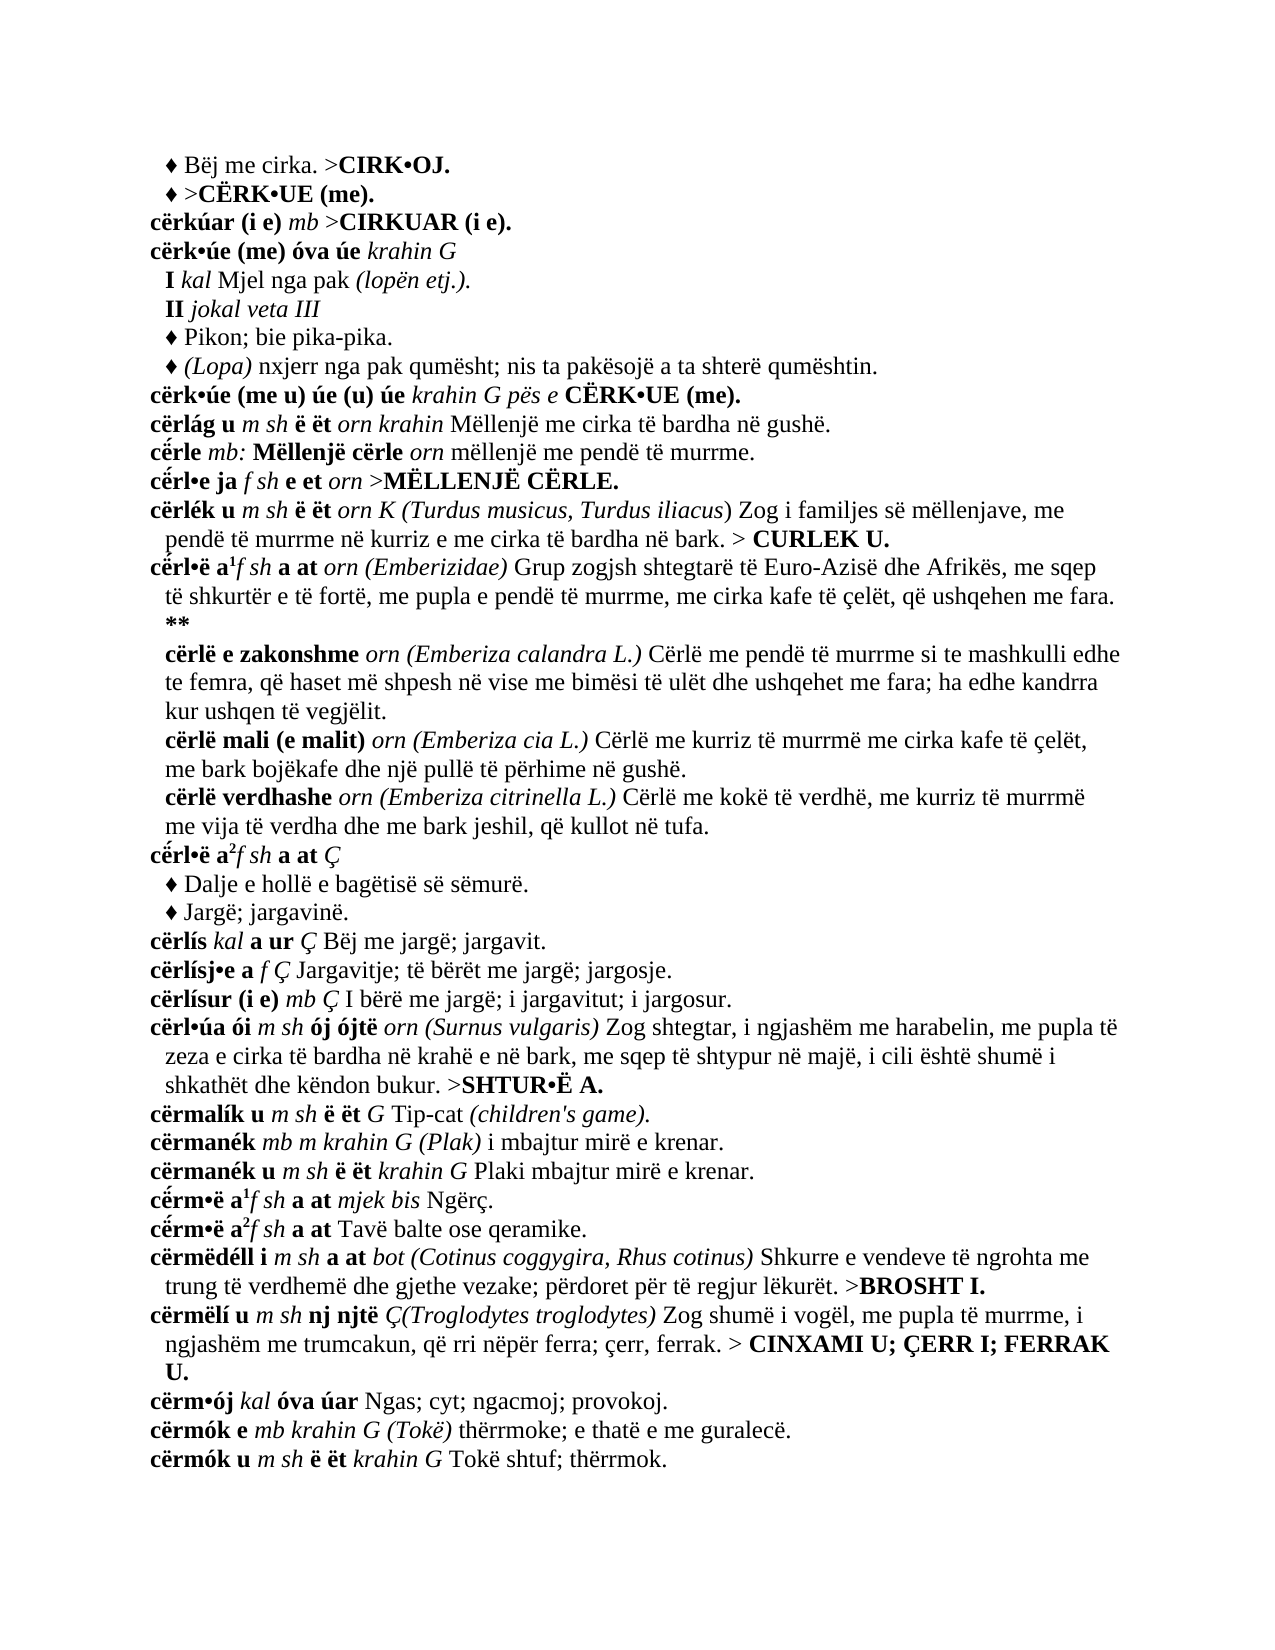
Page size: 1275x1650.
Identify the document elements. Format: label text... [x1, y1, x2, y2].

text ♦ Dalje e hollë e bagëtisë së sëmurë. [150, 869, 1120, 897]
text cë́rle mb: Mëllenjë cërle orn mëllenjë me pendë të murrme. [150, 437, 1120, 466]
text cë́rl•ë a2f sh a at Ç [150, 840, 1120, 869]
text cërmanék mb m krahin G (Plak) i mbajtur mirë e krenar. [150, 1127, 1120, 1156]
text cërlë mali (e malit) orn (Emberiza cia L.) Cërlë me kurriz të murrmë me cirka kafe të çelët, me bark bojëkafe dhe një pullë të përhime në gushë. [150, 725, 1120, 782]
text cë́rm•ë a2f sh a at Tavë balte ose qeramike. [150, 1214, 1120, 1242]
text cërlág u m sh ë ët orn krahin Mëllenjë me cirka të bardha në gushë. [150, 409, 1120, 437]
text ** [150, 610, 1120, 639]
text cërk•úe (me) óva úe krahin G [150, 236, 1120, 265]
text cërmók e mb krahin G (Tokë) thërrmoke; e thatë e me guralecë. [150, 1415, 1120, 1444]
text cërkúar (i e) mb >CIRKUAR (i e). [150, 207, 1120, 236]
text cërlísj•e a f Ç Jargavitje; të bërët me jargë; jargosje. [150, 955, 1120, 984]
text cërmalík u m sh ë ët G Tip-cat (children's game). [150, 1099, 1120, 1127]
text ♦ >CËRK•UE (me). [150, 179, 1120, 207]
text cë́rl•e ja f sh e et orn >MËLLENJË CËRLE. [150, 466, 1120, 495]
text cërmók u m sh ë ët krahin G Tokë shtuf; thërrmok. [150, 1444, 1120, 1472]
text cërk•úe (me u) úe (u) úe krahin G pës e CËRK•UE (me). [150, 380, 1120, 409]
text cë́rl•ë a1f sh a at orn (Emberizidae) Grup zogjsh shtegtarë të Euro-Azisë dhe Afrikës, me sqep të shkurtër e të fortë, me pupla e pendë të murrme, me cirka kafe të çelët, që ushqehen me fara. [150, 552, 1120, 610]
text cërmanék u m sh ë ët krahin G Plaki mbajtur mirë e krenar. [150, 1156, 1120, 1185]
text cërmëdéll i m sh a at bot (Cotinus coggygira, Rhus cotinus) Shkurre e vendeve të ngrohta me trung të verdhemë dhe gjethe vezake; përdoret për të regjur lëkurët. >BROSHT I. [150, 1242, 1120, 1300]
text cë́rm•ë a1f sh a at mjek bis Ngërç. [150, 1185, 1120, 1214]
text ♦ Jargë; jargavinë. [150, 897, 1120, 926]
text I kal Mjel nga pak (lopën etj.). [150, 265, 1120, 294]
text ♦ Pikon; bie pika-pika. [150, 322, 1120, 351]
text cërmëlí u m sh nj njtë Ç(Troglodytes troglodytes) Zog shumë i vogël, me pupla të murrme, i ngjashëm me trumcakun, që rri nëpër ferra; çerr, ferrak. > CINXAMI U; ÇERR I; FERRAK U. [150, 1300, 1120, 1386]
text ♦ (Lopa) nxjerr nga pak qumësht; nis ta pakësojë a ta shterë qumështin. [150, 351, 1120, 380]
text cërlís kal a ur Ç Bëj me jargë; jargavit. [150, 926, 1120, 955]
text cërlísur (i e) mb Ç I bërë me jargë; i jargavitut; i jargosur. [150, 984, 1120, 1012]
text cërlék u m sh ë ët orn K (Turdus musicus, Turdus iliacus) Zog i familjes së mëllenjave, me pendë të murrme në kurriz e me cirka të bardha në bark. > CURLEK U. [150, 495, 1120, 552]
text cërlë verdhashe orn (Emberiza citrinella L.) Cërlë me kokë të verdhë, me kurriz të murrmë me vija të verdha dhe me bark jeshil, që kullot në tufa. [150, 782, 1120, 840]
text cërm•ój kal óva úar Ngas; cyt; ngacmoj; provokoj. [150, 1386, 1120, 1415]
text II jokal veta III [150, 294, 1120, 322]
text ♦ Bëj me cirka. >CIRK•OJ. [150, 150, 1120, 179]
text cërlë e zakonshme orn (Emberiza calandra L.) Cërlë me pendë të murrme si te mashkulli edhe te femra, që haset më shpesh në vise me bimësi të ulët dhe ushqehet me fara; ha edhe kandrra kur ushqen të vegjëlit. [150, 639, 1120, 725]
text cërl•úa ói m sh ój ójtë orn (Surnus vulgaris) Zog shtegtar, i ngjashëm me harabelin, me pupla të zeza e cirka të bardha në krahë e në bark, me sqep të shtypur në majë, i cili është shumë i shkathët dhe këndon bukur. >SHTUR•Ë A. [150, 1012, 1120, 1099]
